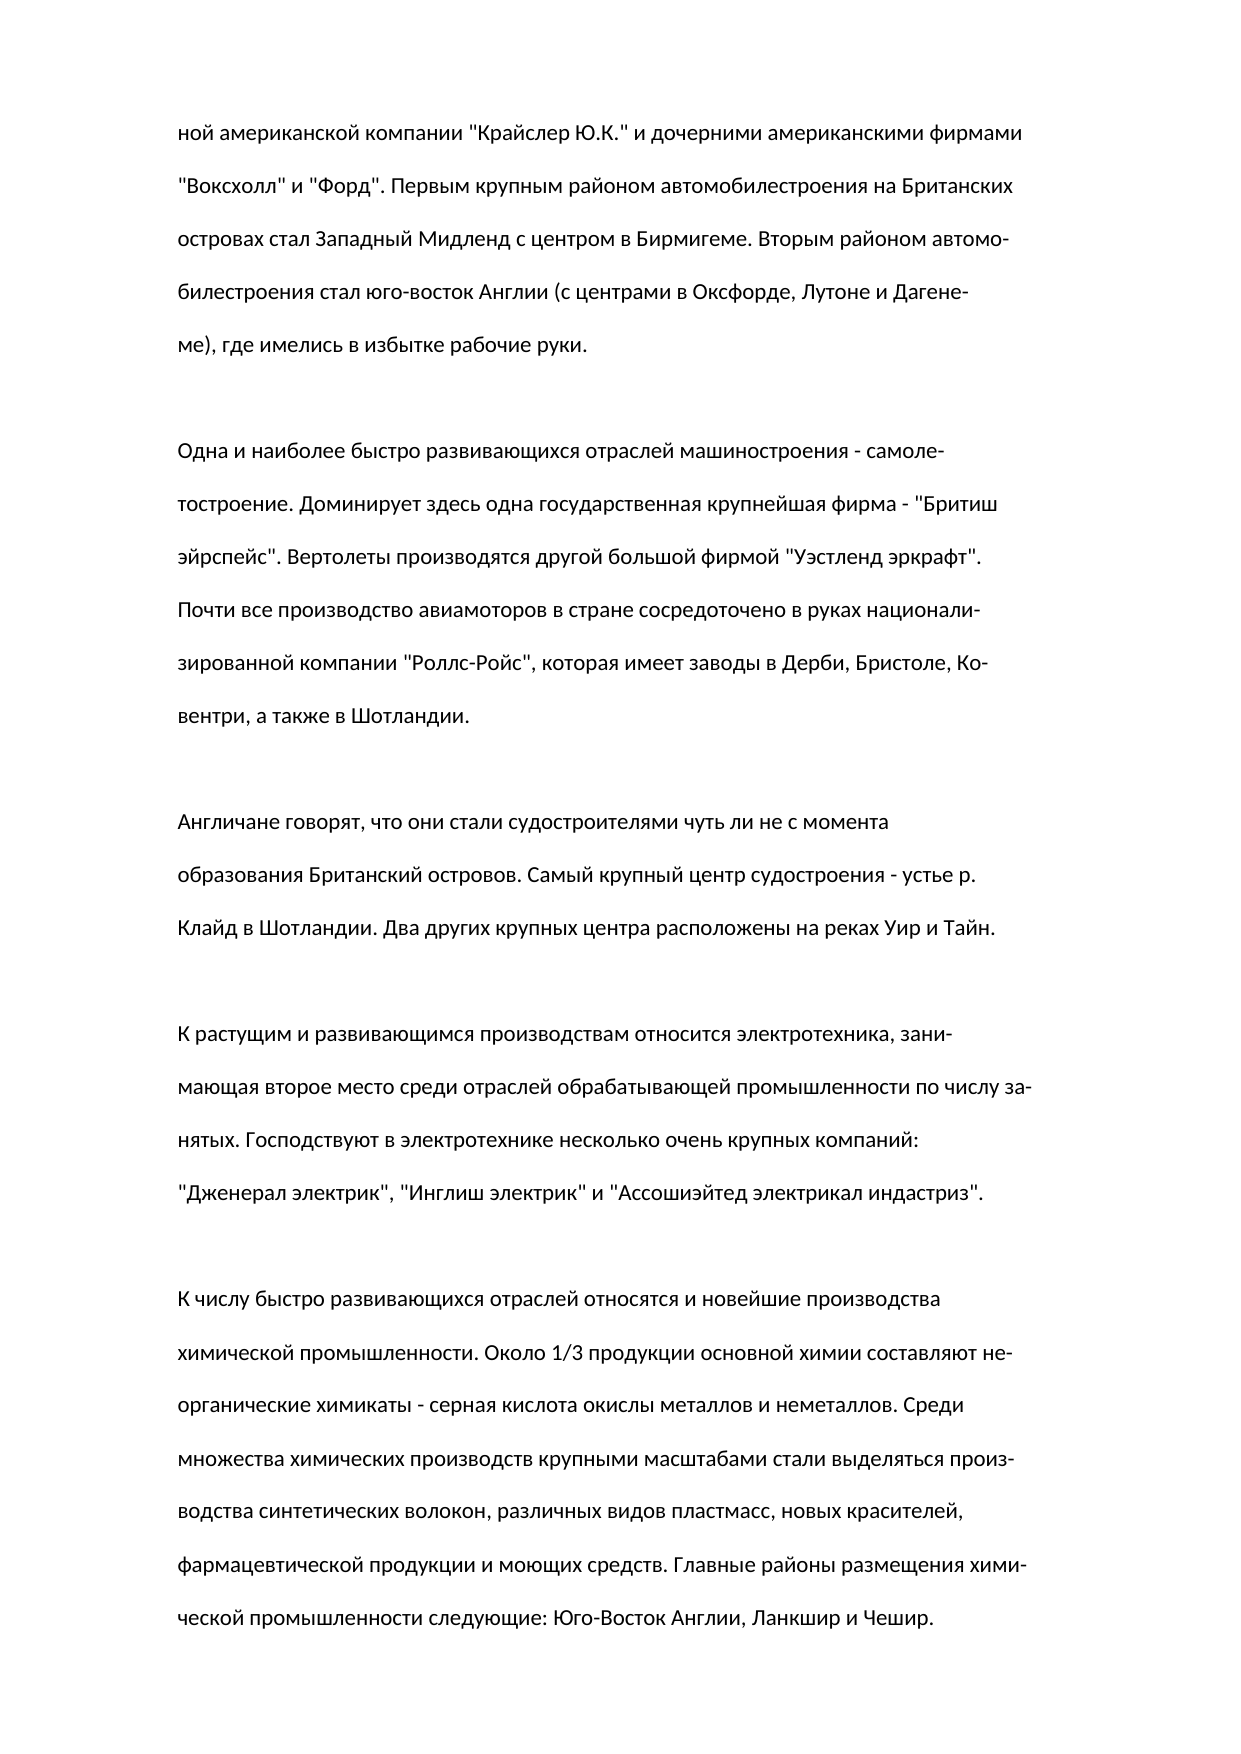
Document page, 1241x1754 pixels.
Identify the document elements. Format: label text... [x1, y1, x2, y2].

text ме), где имелись в избытке рабочие руки. [177, 330, 1152, 358]
text ной американской компании "Крайслер Ю.К." и дочерними американскими фирмами [177, 118, 1152, 146]
text вентри, а также в Шотландии. [177, 701, 1152, 729]
text билестроения стал юго-восток Англии (с центрами в Оксфорде, Лутоне и Дагене- [177, 277, 1152, 305]
text Одна и наиболее быстро развивающихся отраслей машиностроения - самоле- [177, 436, 1152, 464]
text фармацевтической продукции и моющих средств. Главные районы размещения хими- [177, 1550, 1152, 1578]
text ческой промышленности следующие: Юго-Восток Англии, Ланкшир и Чешир. [177, 1603, 1152, 1631]
text нятых. Господствуют в электротехнике несколько очень крупных компаний: [177, 1126, 1152, 1153]
text "Дженерал электрик", "Инглиш электрик" и "Ассошиэйтед электрикал индастриз". [177, 1178, 1152, 1207]
text К растущим и развивающимся производствам относится электротехника, зани- [177, 1019, 1152, 1047]
text Почти все производство авиамоторов в стране сосредоточено в руках национали- [177, 595, 1152, 623]
text Англичане говорят, что они стали судостроителями чуть ли не с момента [177, 807, 1152, 835]
text К числу быстро развивающихся отраслей относятся и новейшие производства [177, 1284, 1152, 1313]
text образования Британский островов. Самый крупный центр судостроения - устье р. [177, 860, 1152, 888]
text водства синтетических волокон, различных видов пластмасс, новых красителей, [177, 1497, 1152, 1525]
text эйрспейс". Вертолеты производятся другой большой фирмой "Уэстленд эркрафт". [177, 542, 1152, 570]
text химической промышленности. Около 1/3 продукции основной химии составляют не- [177, 1338, 1152, 1366]
text "Воксхолл" и "Форд". Первым крупным районом автомобилестроения на Британских [177, 171, 1152, 199]
text органические химикаты - серная кислота окислы металлов и неметаллов. Среди [177, 1391, 1152, 1419]
text островах стал Западный Мидленд с центром в Бирмигеме. Вторым районом автомо- [177, 224, 1152, 252]
text Клайд в Шотландии. Два других крупных центра расположены на реках Уир и Тайн. [177, 913, 1152, 941]
text множества химических производств крупными масштабами стали выделяться произ- [177, 1444, 1152, 1472]
text мающая второе место среди отраслей обрабатывающей промышленности по числу за- [177, 1072, 1152, 1101]
text тостроение. Доминирует здесь одна государственная крупнейшая фирма - "Бритиш [177, 489, 1152, 517]
text зированной компании "Роллс-Ройс", которая имеет заводы в Дерби, Бристоле, Ко- [177, 648, 1152, 676]
